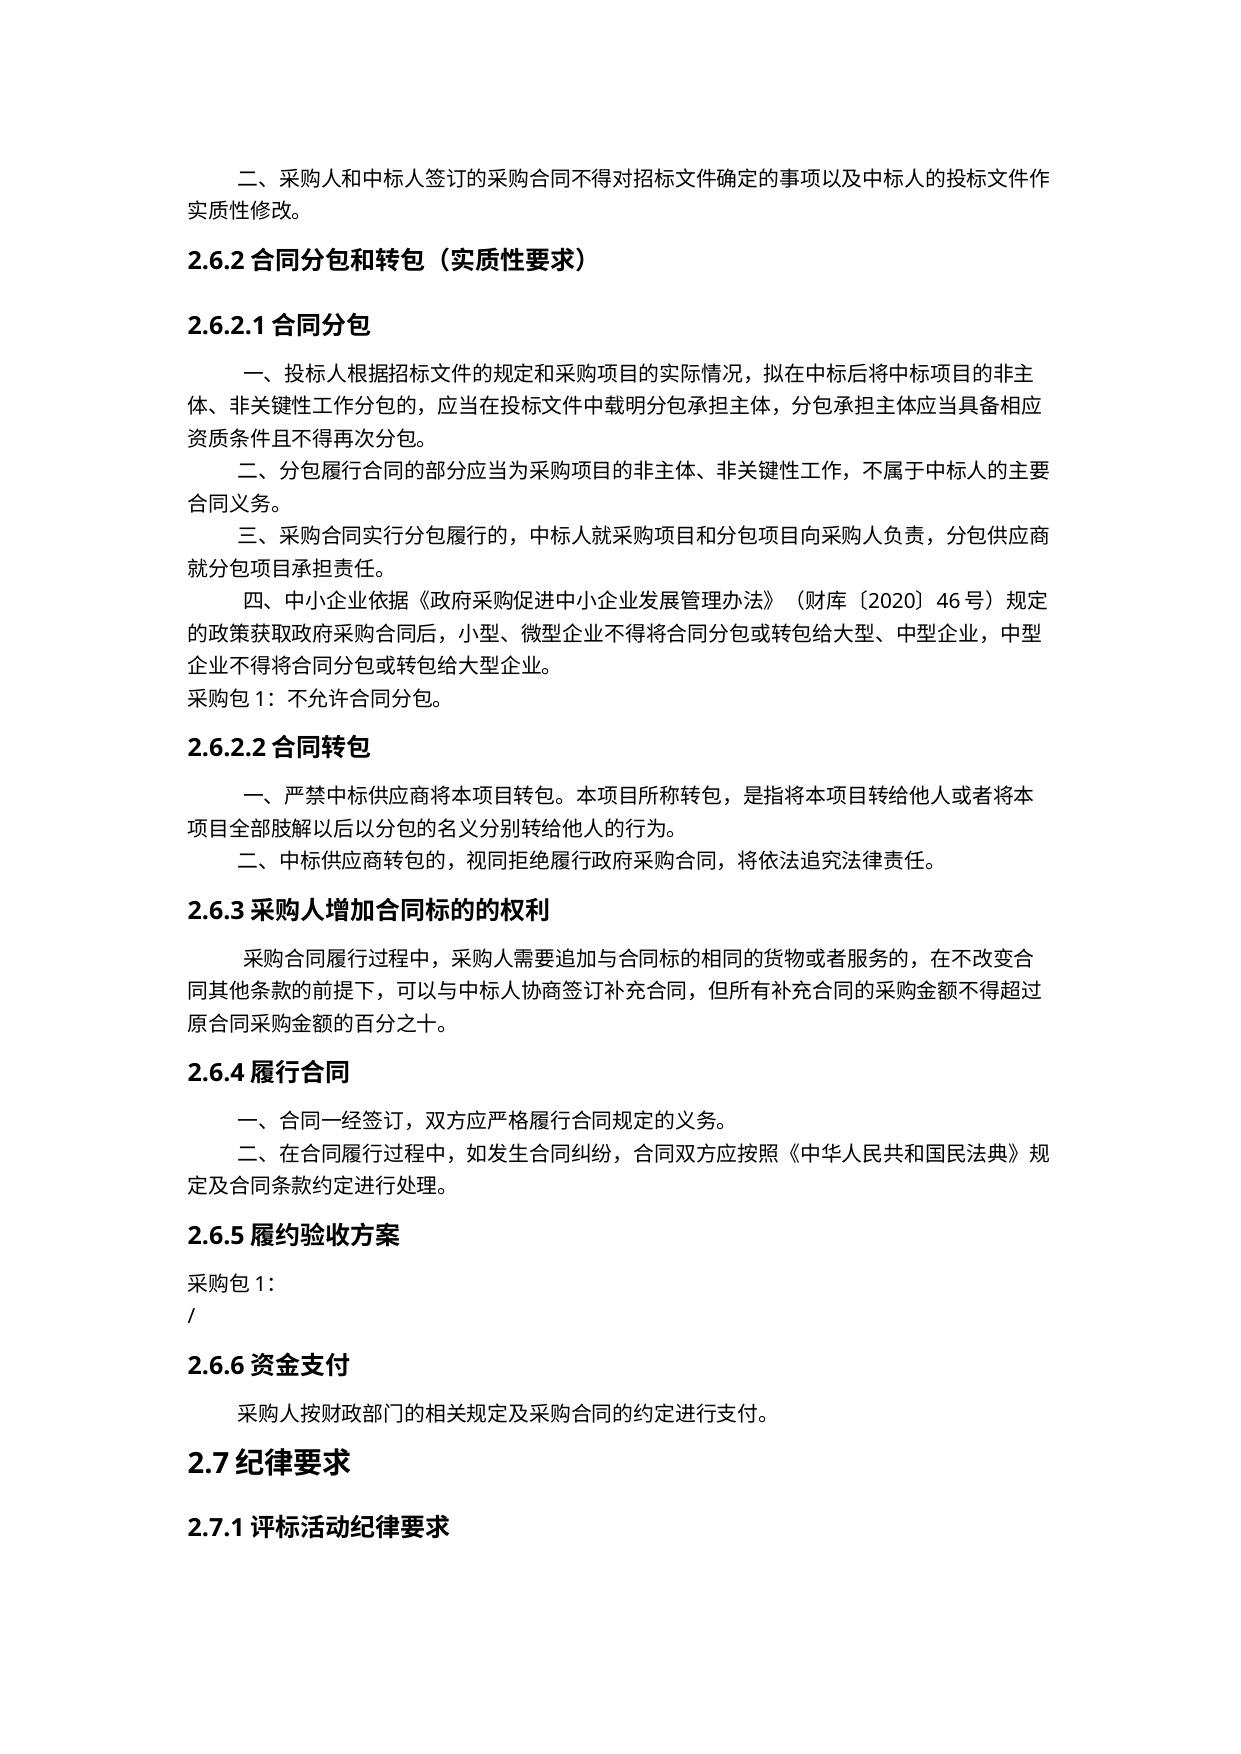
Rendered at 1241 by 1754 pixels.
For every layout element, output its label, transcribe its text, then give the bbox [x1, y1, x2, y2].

text 采购人按财政部门的相关规定及采购合同的约定进行支付。 [187, 1397, 1053, 1429]
text 2.6.4履行合同 [187, 1039, 1053, 1104]
text 采购包1：不允许合同分包。 [187, 682, 1053, 714]
text 一、投标人根据招标文件的规定和采购项目的实际情况，拟在中标后将中标项目的非主体、非关键性工作分包的，应当在投标文件中载明分包承担主体，分包承担主体应当具备相应资质条件且不得再次分包。 [187, 357, 1053, 454]
text 2.6.6资金支付 [187, 1332, 1053, 1397]
text 一、严禁中标供应商将本项目转包。本项目所称转包，是指将本项目转给他人或者将本项目全部肢解以后以分包的名义分别转给他人的行为。 [187, 779, 1053, 844]
text 2.6.2合同分包和转包（实质性要求） [187, 227, 1053, 292]
text 二、采购人和中标人签订的采购合同不得对招标文件确定的事项以及中标人的投标文件作实质性修改。 [187, 162, 1053, 227]
text 2.7纪律要求 [187, 1429, 1053, 1494]
text 2.7.1评标活动纪律要求 [187, 1494, 1053, 1559]
text 2.6.2.1合同分包 [187, 292, 1053, 357]
text 采购合同履行过程中，采购人需要追加与合同标的相同的货物或者服务的，在不改变合同其他条款的前提下，可以与中标人协商签订补充合同，但所有补充合同的采购金额不得超过原合同采购金额的百分之十。 [187, 942, 1053, 1039]
text 二、中标供应商转包的，视同拒绝履行政府采购合同，将依法追究法律责任。 [187, 844, 1053, 877]
text 二、分包履行合同的部分应当为采购项目的非主体、非关键性工作，不属于中标人的主要合同义务。 [187, 454, 1053, 519]
text 三、采购合同实行分包履行的，中标人就采购项目和分包项目向采购人负责，分包供应商就分包项目承担责任。 [187, 519, 1053, 584]
text 一、合同一经签订，双方应严格履行合同规定的义务。 [187, 1104, 1053, 1137]
text 2.6.3采购人增加合同标的的权利 [187, 877, 1053, 942]
text 2.6.2.2合同转包 [187, 714, 1053, 779]
text 四、中小企业依据《政府采购促进中小企业发展管理办法》（财库〔2020〕46号）规定的政策获取政府采购合同后，小型、微型企业不得将合同分包或转包给大型、中型企业，中型企业不得将合同分包或转包给大型企业。 [187, 584, 1053, 682]
text / [187, 1299, 1053, 1332]
text 二、在合同履行过程中，如发生合同纠纷，合同双方应按照《中华人民共和国民法典》规定及合同条款约定进行处理。 [187, 1137, 1053, 1202]
text 采购包1： [187, 1267, 1053, 1299]
text 2.6.5履约验收方案 [187, 1202, 1053, 1267]
